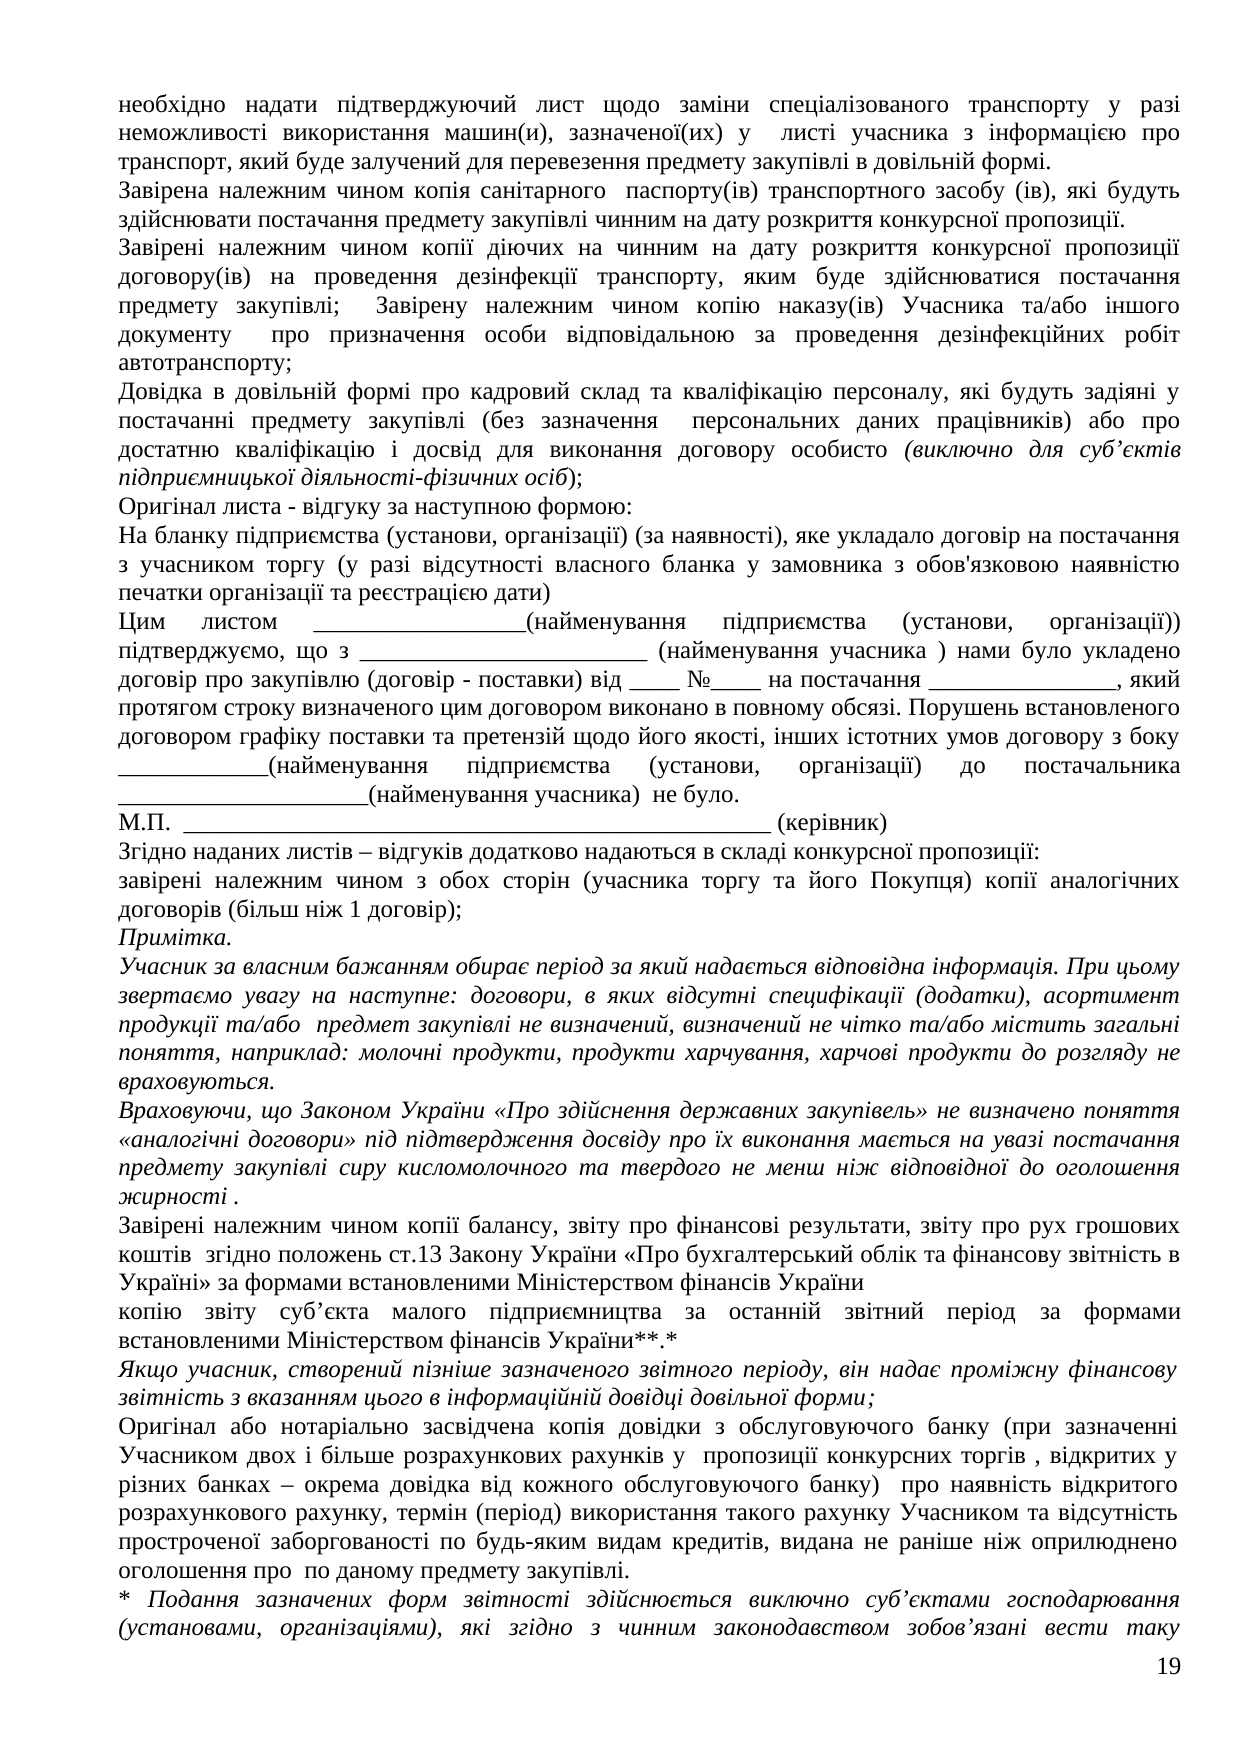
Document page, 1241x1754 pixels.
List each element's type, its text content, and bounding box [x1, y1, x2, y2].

text Оригінал листа - відгуку за наступною формою: [118, 491, 1181, 520]
text Враховуючи, що Законом України «Про здійснення державних закупівель» не визначено поняття «аналогічні договори» під підтвердження досвіду про їх виконання мається на увазі постачання предмету закупівлі сиру кисломолочного та твердого не менш ніж відповідної до оголошення жирності . [118, 1095, 1181, 1210]
text М.П. _______________________________________________ (керівник) [118, 807, 1181, 836]
list Примітка. [118, 922, 1181, 951]
text копію звіту суб’єкта малого підприємництва за останній звітний період за формами встановленими Міністерством фінансів України**.* [118, 1296, 1181, 1354]
text На бланку підприємства (установи, організації) (за наявності), яке укладало договір на постачання з учасником торгу (у разі відсутності власного бланка у замовника з обов'язковою наявністю печатки організації та реєстрацією дати) [118, 520, 1181, 606]
text Згідно наданих листів – відгуків додатково надаються в складі конкурсної пропозиції: [118, 836, 1181, 865]
text завірені належним чином з обох сторін (учасника торгу та його Покупця) копії аналогічних договорів (більш ніж 1 договір); [118, 865, 1181, 922]
text Завірені належним чином копії діючих на чинним на дату розкриття конкурсної пропозиції договору(ів) на проведення дезінфекції транспорту, яким буде здійснюватися постачання предмету закупівлі; Завірену належним чином копію наказу(ів) Учасника та/або іншого документу про призначення особи відповідальною за проведення дезінфекційних робіт автотранспорту; [118, 232, 1181, 376]
text Учасник за власним бажанням обирає період за який надається відповідна інформація. При цьому звертаємо увагу на наступне: договори, в яких відсутні специфікації (додатки), асортимент продукції та/або предмет закупівлі не визначений, визначений не чітко та/або містить загальні поняття, наприклад: молочні продукти, продукти харчування, харчові продукти до розгляду не враховуються. [118, 951, 1181, 1095]
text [118, 89, 1181, 175]
text Завірена належним чином копія санітарного паспорту(ів) транспортного засобу (ів), які будуть здійснювати постачання предмету закупівлі чинним на дату розкриття конкурсної пропозиції. [118, 175, 1181, 232]
list Довідка в довільній формі про кадровий склад та кваліфікацію персоналу, які будуть задіяні у постачанні предмету закупівлі (без зазначення персональних даних працівників) або про достатню кваліфікацію і досвід для виконання договору особисто (виключно для суб’єктів підприємницької діяльності-фізичних осіб); [118, 376, 1181, 491]
text Якщо учасник, створений пізніше зазначеного звітного періоду, він надає проміжну фінансову звітність з вказанням цього в інформаційній довідці довільної форми; [118, 1354, 1179, 1411]
text Оригінал або нотаріально засвідчена копія довідки з обслуговуючого банку (при зазначенні Учасником двох і більше розрахункових рахунків у пропозиції конкурсних торгів , відкритих у різних банках – окрема довідка від кожного обслуговуючого банку) про наявність відкритого розрахункового рахунку, термін (період) використання такого рахунку Учасником та відсутність простроченої заборгованості по будь-яким видам кредитів, видана не раніше ніж оприлюднено оголошення про по даному предмету закупівлі. [118, 1411, 1179, 1584]
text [118, 1584, 1181, 1641]
text Завірені належним чином копії балансу, звіту про фінансові результати, звіту про рух грошових коштів згідно положень ст.13 Закону України «Про бухгалтерський облік та фінансову звітність в Україні» за формами встановленими Міністерством фінансів України [118, 1210, 1181, 1296]
text Цим листом _________________(найменування підприємства (установи, організації)) підтверджуємо, що з _______________________ (найменування учасника ) нами було укладено договір про закупівлю (договір - поставки) від ____ №____ на постачання _______________, який протягом строку визначеного цим договором виконано в повному обсязі. Порушень встановленого договором графіку поставки та претензій щодо його якості, інших істотних умов договору з боку ____________(найменування підприємства (установи, організації) до постачальника ____________________(найменування учасника) не було. [118, 606, 1181, 807]
